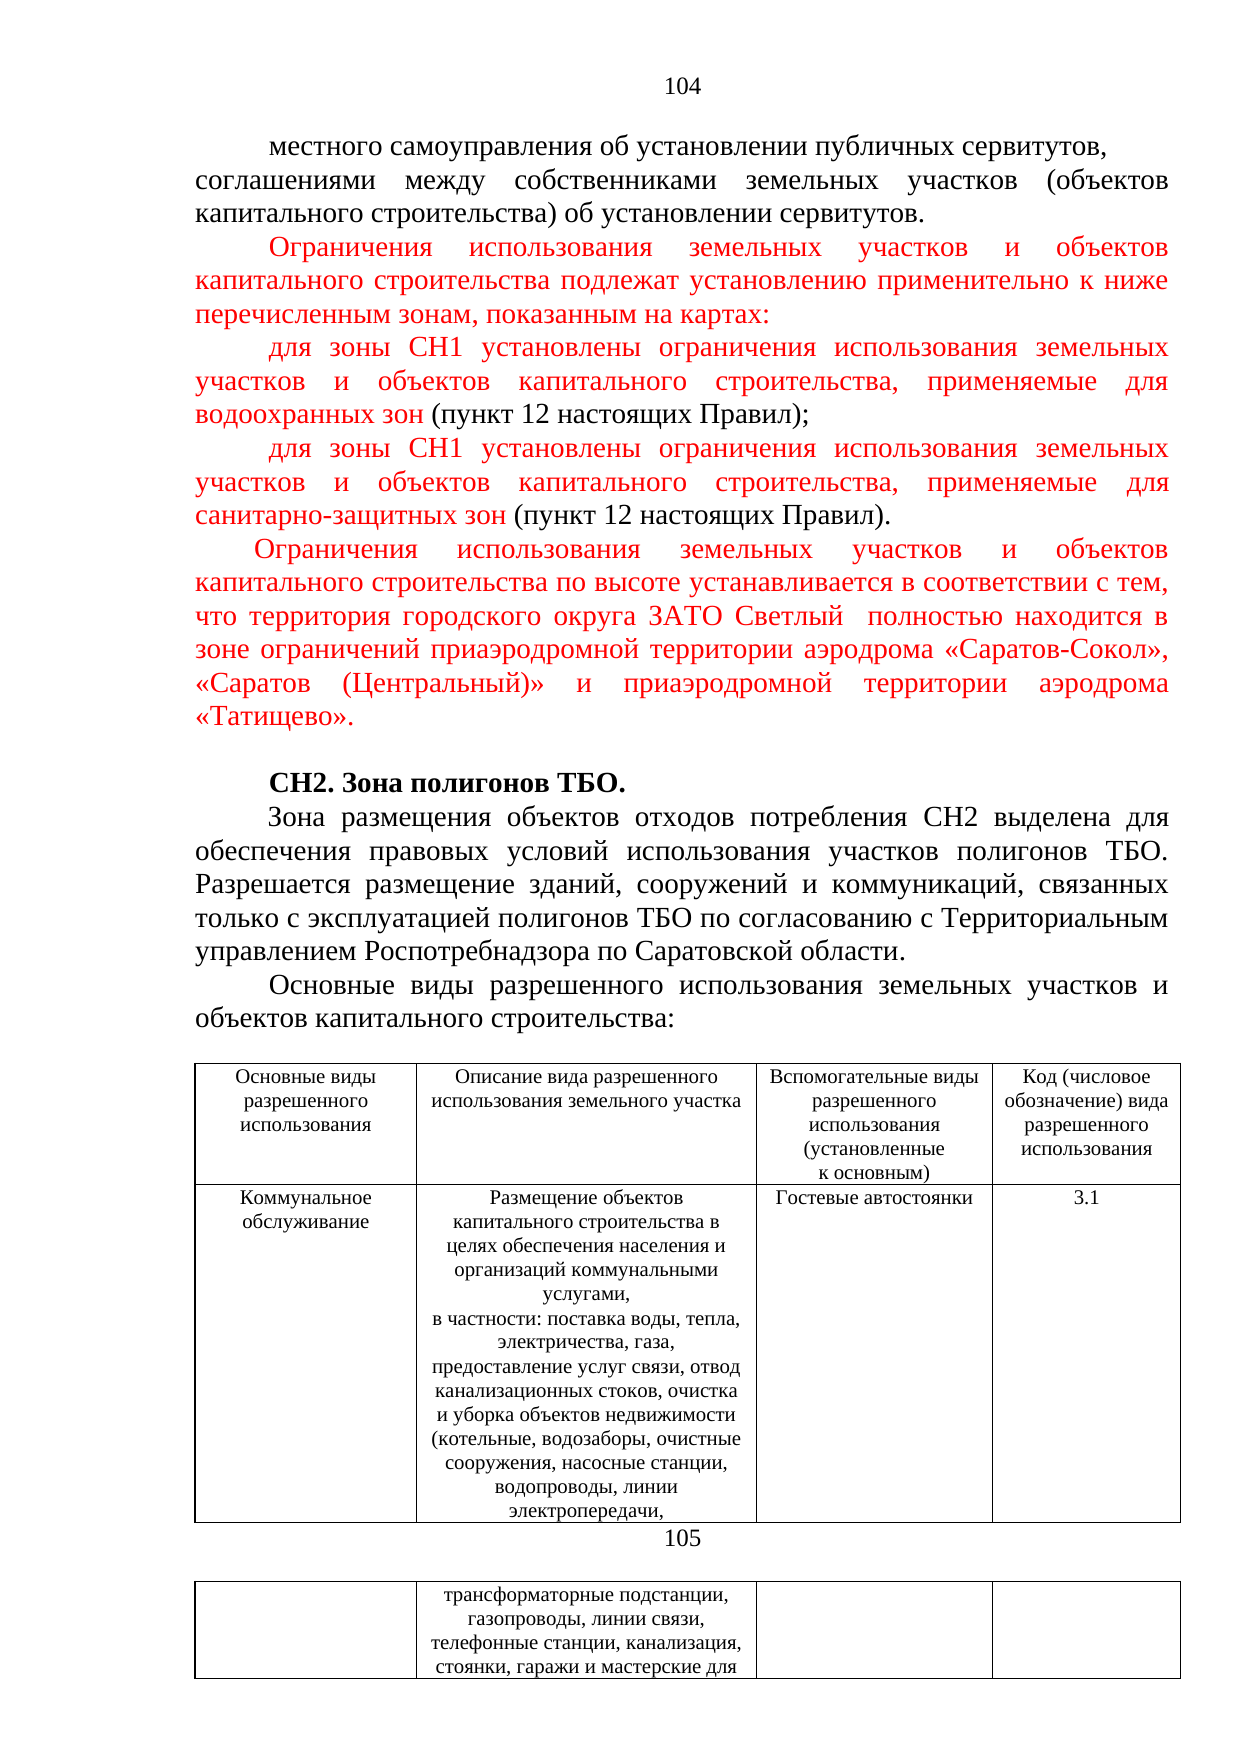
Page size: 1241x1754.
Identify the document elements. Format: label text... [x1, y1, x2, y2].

table_cell Гостевые автостоянки [757, 1185, 992, 1522]
table_header [196, 1582, 416, 1678]
table_header Код (числовое обозначение) вида разрешенного использования [993, 1064, 1180, 1184]
text Ограничения использования земельных участков и объектов капитального строительства подлежат установлению применительно к ниже перечисленным зонам, показанным на картах: [195, 229, 1169, 329]
text для зоны СН1 установлены ограничения использования земельных участков и объектов капитального строительства, применяемые для водоохранных зон (пункт 12 настоящих Правил); [195, 329, 1169, 430]
table_header [757, 1582, 992, 1678]
text Основные виды разрешенного использования земельных участков и объектов капитального строительства: [195, 967, 1169, 1034]
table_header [417, 1582, 756, 1678]
table_cell 3.1 [993, 1185, 1180, 1522]
text соглашениями между собственниками земельных участков (объектов капитального строительства) об установлении сервитутов. [195, 162, 1169, 229]
table_header [993, 1582, 1180, 1678]
text Ограничения использования земельных участков и объектов капитального строительства по высоте устанавливается в соответствии с тем, что территория городского округа ЗАТО Светлый полностью находится в зоне ограничений приаэродромной территории аэродрома «Саратов-Сокол», «Саратов (Центральный)» и приаэродромной территории аэродрома «Татищево». [195, 531, 1169, 732]
text Зона размещения объектов отходов потребления СН2 выделена для обеспечения правовых условий использования участков полигонов ТБО. Разрешается размещение зданий, сооружений и коммуникаций, связанных только с эксплуатацией полигонов ТБО по согласованию с Территориальным управлением Роспотребнадзора по Саратовской области. [195, 799, 1169, 967]
text для зоны СН1 установлены ограничения использования земельных участков и объектов капитального строительства, применяемые для санитарно-защитных зон (пункт 12 настоящих Правил). [195, 430, 1169, 531]
table_header Основные виды разрешенного использования [196, 1064, 416, 1184]
text местного самоуправления об установлении публичных сервитутов, [195, 128, 1169, 162]
text 105 [195, 1523, 1169, 1552]
text 104 [195, 71, 1169, 99]
text СН2. Зона полигонов ТБО. [195, 766, 1169, 799]
table_cell Размещение объектов капитального строительства в целях обеспечения населения и организаций коммунальными услугами, в частности: поставка воды, тепла, электричества, газа, предоставление услуг связи, отвод канализационных стоков, очистка и уборка объектов недвижимости (котельные, водозаборы, очистные сооружения, насосные станции, водопроводы, линии электропередачи, [417, 1185, 756, 1522]
table_cell Коммунальное обслуживание [196, 1185, 416, 1522]
table_header Вспомогательные виды разрешенного использования (установленные к основным) [757, 1064, 992, 1184]
table_header Описание вида разрешенного использования земельного участка [417, 1064, 756, 1184]
